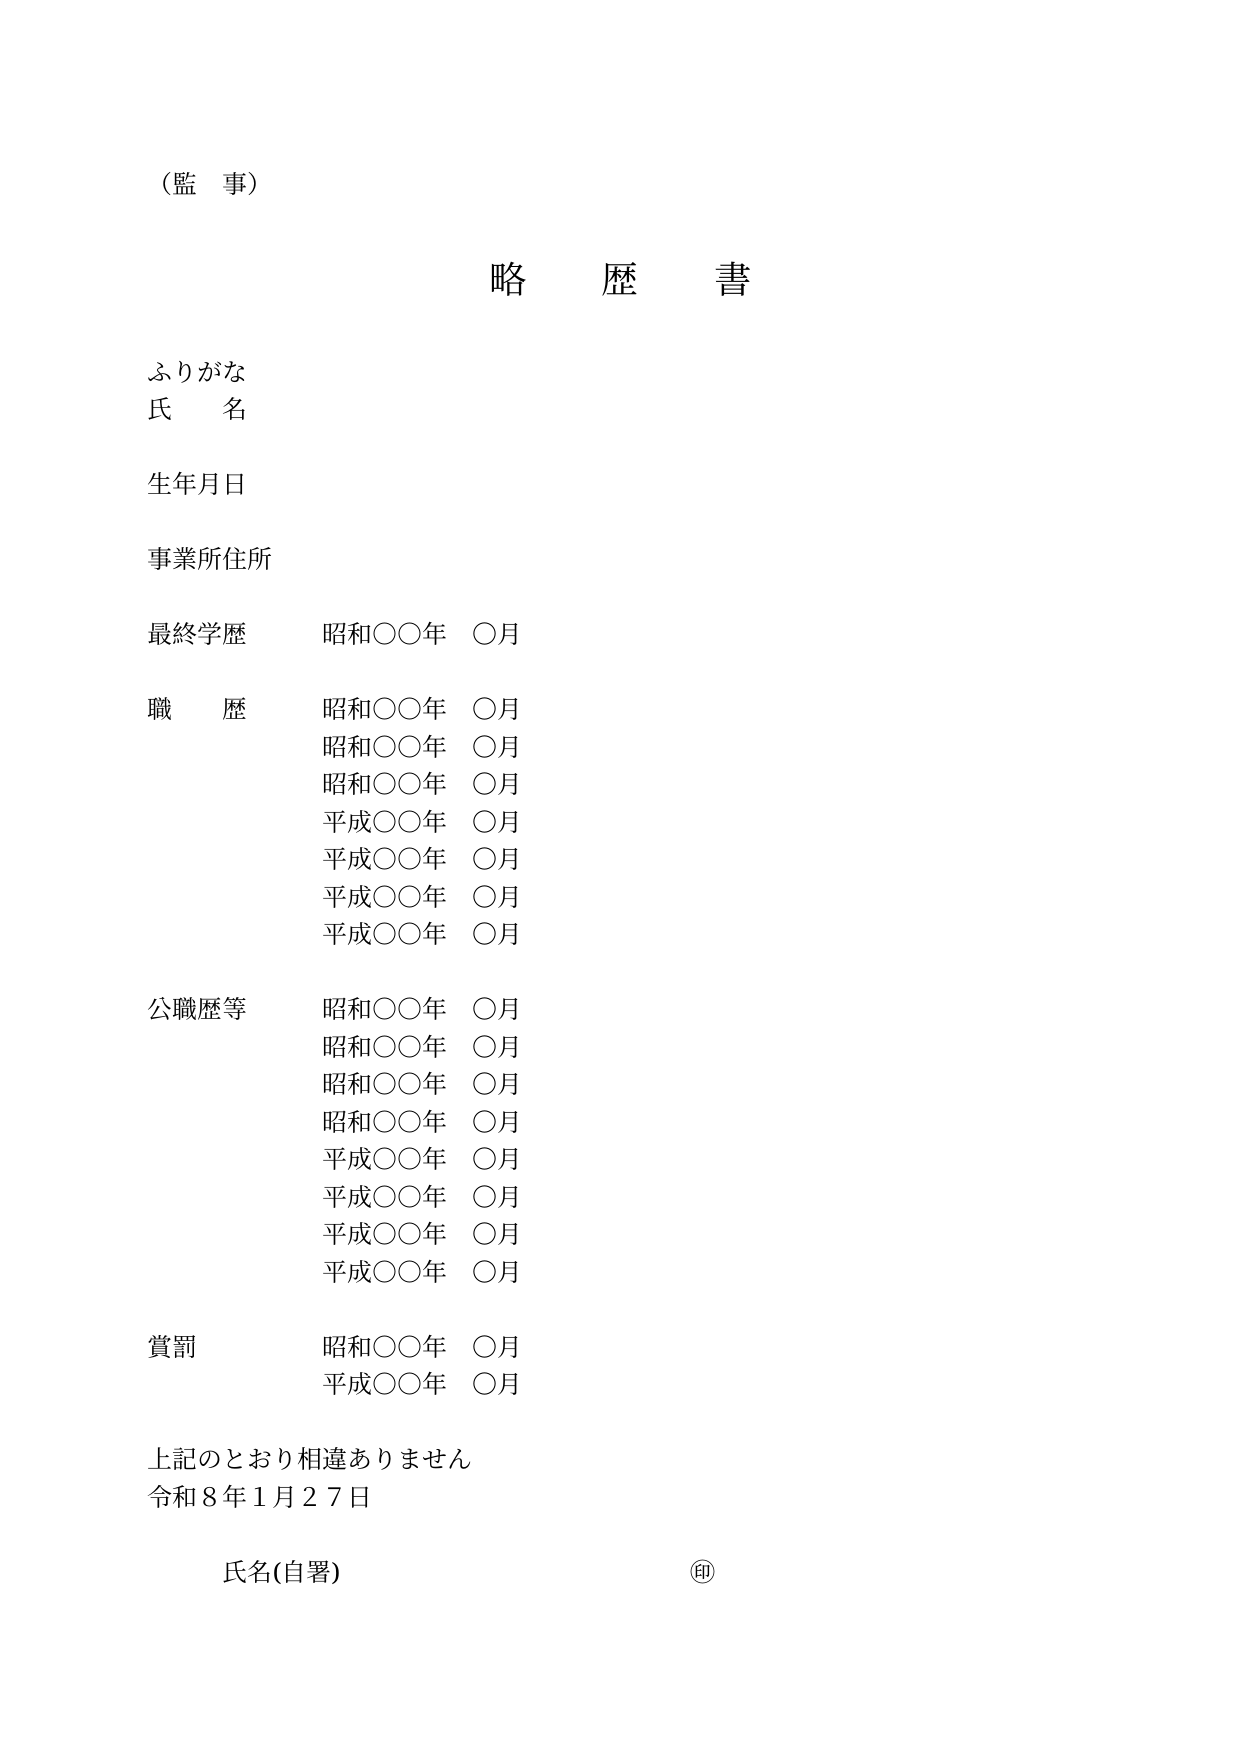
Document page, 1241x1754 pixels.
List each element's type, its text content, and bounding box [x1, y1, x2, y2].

text 公職歴等 昭和○○年 〇月 [148, 989, 1092, 1027]
text 平成○○年 〇月 [148, 914, 1092, 952]
text ふりがな [148, 352, 1092, 389]
text 上記のとおり相違ありません [148, 1439, 1092, 1477]
text （監 事） [148, 164, 1092, 202]
text 生年月日 [148, 464, 1092, 502]
text 職 歴 昭和○○年 〇月 [148, 689, 1092, 727]
text 氏 名 [148, 389, 1092, 427]
text 昭和○○年 〇月 [148, 1027, 1092, 1064]
text 令和８年１月２７日 [148, 1477, 1092, 1514]
text 最終学歴 昭和○○年 〇月 [148, 614, 1092, 652]
text 事業所住所 [148, 539, 1092, 577]
text 賞罰 昭和○○年 〇月 [148, 1327, 1092, 1364]
text 略 歴 書 [148, 239, 1092, 314]
text 昭和○○年 〇月 [148, 1102, 1092, 1139]
text 平成○○年 〇月 [148, 877, 1092, 914]
text 昭和○○年 〇月 [148, 764, 1092, 802]
text 平成○○年 〇月 [148, 1364, 1092, 1402]
text 平成○○年 〇月 [148, 1214, 1092, 1252]
text 平成○○年 〇月 [148, 839, 1092, 877]
text 平成○○年 〇月 [148, 1139, 1092, 1177]
text 氏名(自署) ㊞ [148, 1552, 1092, 1589]
text 昭和○○年 〇月 [148, 1064, 1092, 1102]
text 平成○○年 〇月 [148, 802, 1092, 839]
text 昭和○○年 〇月 [148, 727, 1092, 764]
text 平成○○年 〇月 [148, 1252, 1092, 1289]
text 平成○○年 〇月 [148, 1177, 1092, 1214]
